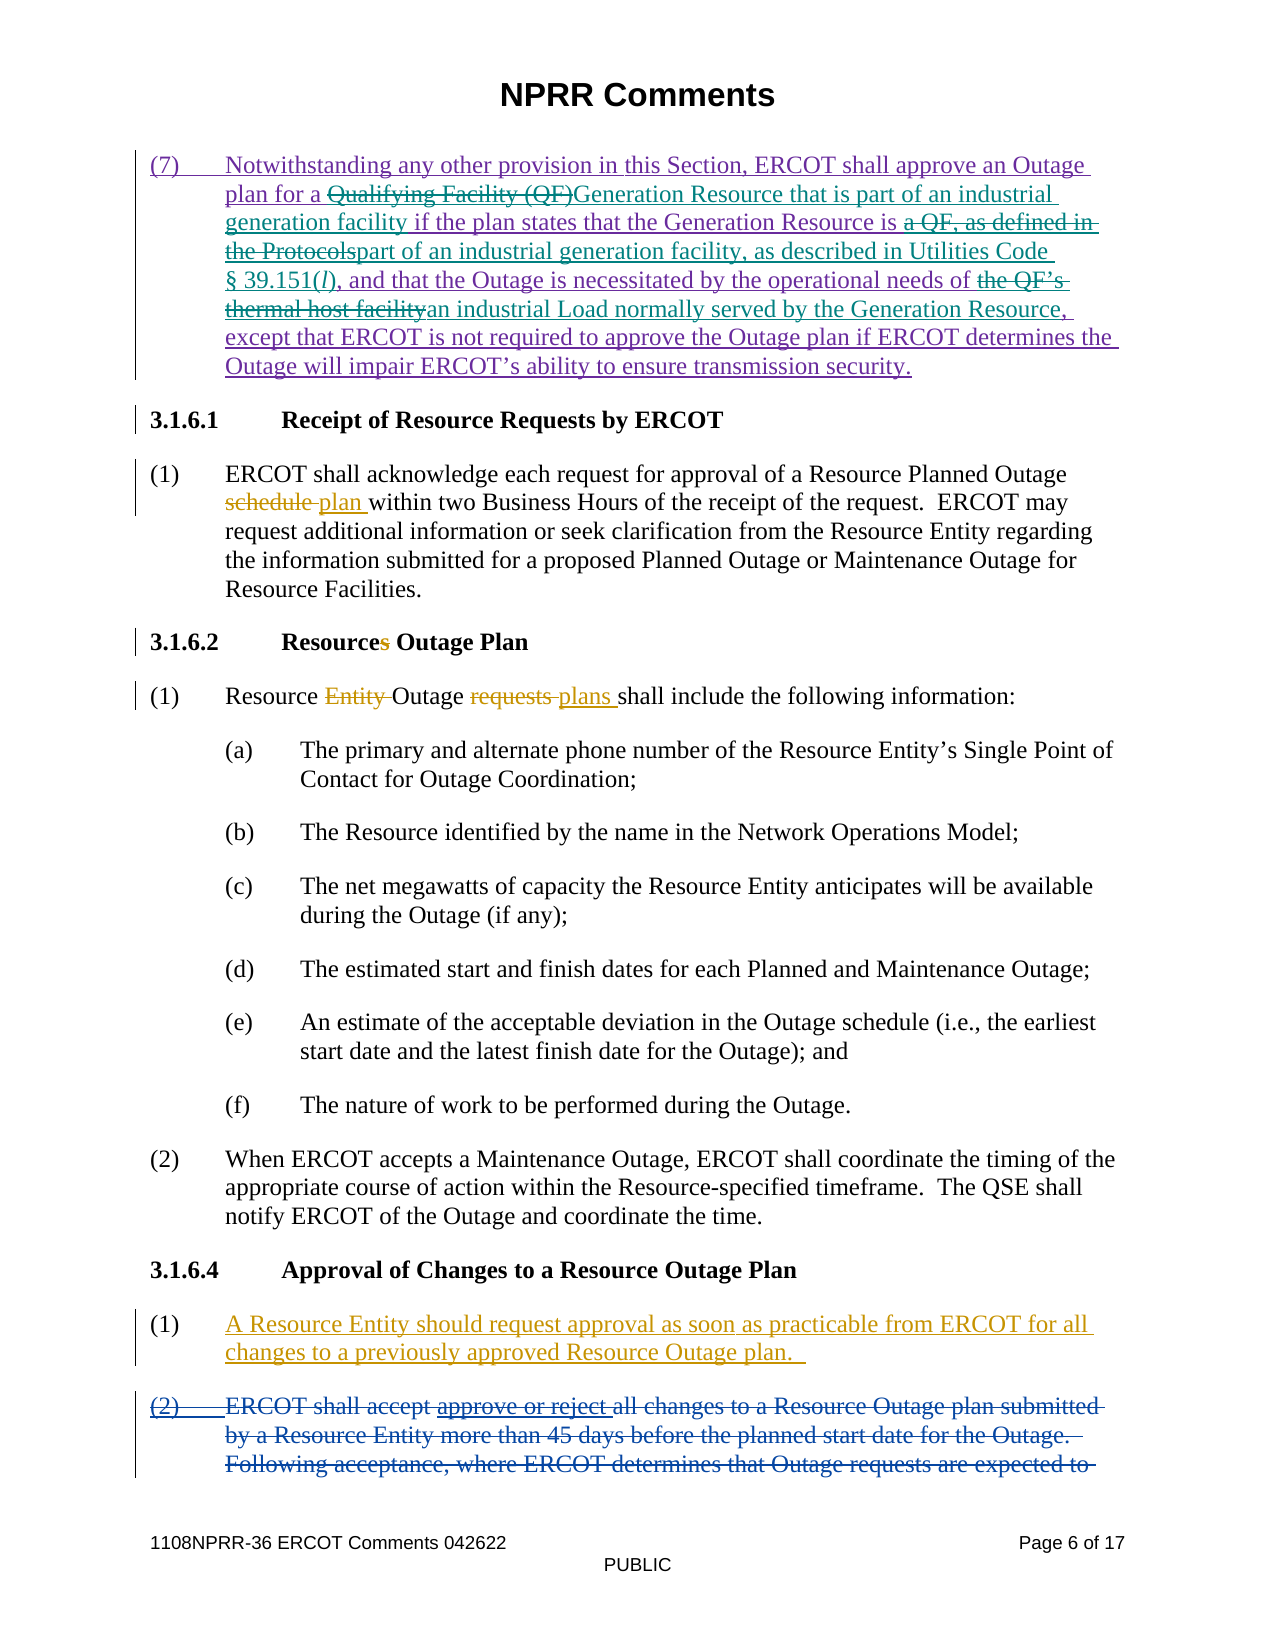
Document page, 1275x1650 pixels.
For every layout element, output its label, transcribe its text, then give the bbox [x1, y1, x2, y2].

list (c) The net megawatts of capacity the Resource Entity anticipates will be available during the Outage (if any); [225, 871, 1125, 929]
list (d) The estimated start and finish dates for each Planned and Maintenance Outage; [225, 954, 1125, 982]
text 3.1.6.2 Resource Outage Plan [150, 627, 1125, 656]
text (1) [150, 1309, 1125, 1366]
list (e) An estimate of the acceptable deviation in the Outage schedule (i.e., the earliest start date and the latest finish date for the Outage); and [225, 1007, 1125, 1065]
text 3.1.6.4 Approval of Changes to a Resource Outage Plan [150, 1255, 1125, 1284]
text (1) ERCOT shall acknowledge each request for approval of a Resource Planned Outage within two Business Hours of the receipt of the request. ERCOT may request additional information or seek clarification from the Resource Entity regarding the information submitted for a proposed Planned Outage or Maintenance Outage for Resource Facilities. [150, 459, 1125, 602]
list (b) The Resource identified by the name in the Network Operations Model; [225, 817, 1125, 846]
list (f) The nature of work to be performed during the Outage. [225, 1090, 1125, 1119]
text (1) Resource Outage shall include the following information: [150, 681, 1125, 710]
text 3.1.6.1 Receipt of Resource Requests by ERCOT [150, 405, 1125, 434]
list (a) The primary and alternate phone number of the Resource Entity’s Single Point of Contact for Outage Coordination; [225, 735, 1125, 792]
text (2) When ERCOT accepts a Maintenance Outage, ERCOT shall coordinate the timing of the appropriate course of action within the Resource-specified timeframe. The QSE shall notify ERCOT of the Outage and coordinate the time. [150, 1144, 1125, 1230]
